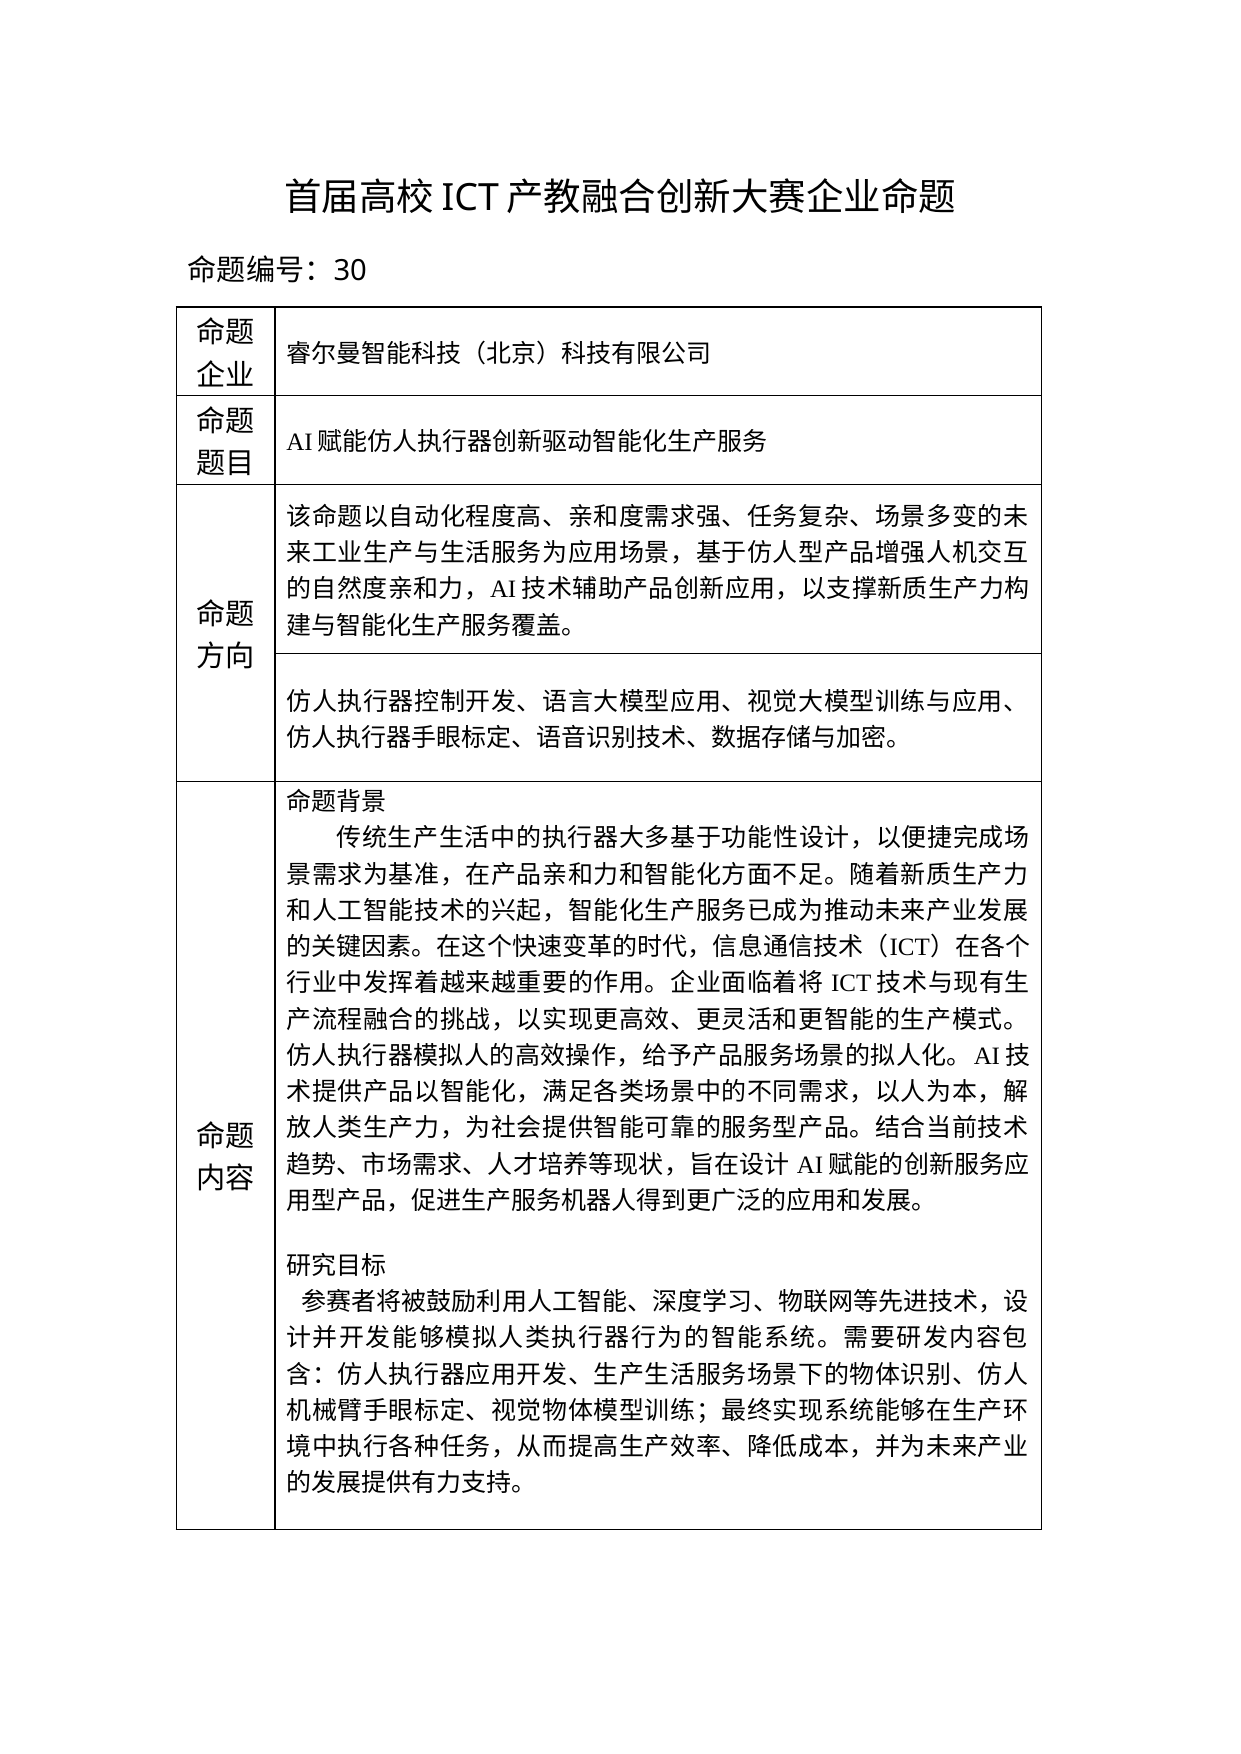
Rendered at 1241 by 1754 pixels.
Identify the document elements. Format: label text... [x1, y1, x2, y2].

table_cell 命题方向 [177, 485, 274, 781]
table_cell 命题题目 [177, 396, 274, 484]
table_cell 命题内容 [177, 782, 274, 1528]
table_header 睿尔曼智能科技（北京）科技有限公司 [276, 308, 1041, 395]
table_cell AI赋能仿人执行器创新驱动智能化生产服务 [276, 396, 1041, 484]
table_cell 仿人执行器控制开发、语言大模型应用、视觉大模型训练与应用、仿人执行器手眼标定、语音识别技术、数据存储与加密。 [276, 654, 1041, 781]
table_cell 命题背景 传统生产生活中的执行器大多基于功能性设计，以便捷完成场景需求为基准，在产品亲和力和智能化方面不足。随着新质生产力和人工智能技术的兴起，智能化生产服务已成为推动未来产业发展的关键因素。在这个快速变革的时代，信息通信技术（ICT）在各个行业中发挥着越来越重要的作用。企业面临着将ICT技术与现有生产流程融合的挑战，以实现更高效、更灵活和更智能的生产模式。仿人执行器模拟人的高效操作，给予产品服务场景的拟人化。AI技术提供产品以智能化，满足各类场景中的不同需求，以人为本，解放人类生产力，为社会提供智能可靠的服务型产品。结合当前技术趋势、市场需求、人才培养等现状，旨在设计AI赋能的创新服务应用型产品，促进生产服务机器人得到更广泛的应用和发展。 研究目标 参赛者将被鼓励利用人工智能、深度学习、物联网等先进技术，设计并开发能够模拟人类执行器行为的智能系统。需要研发内容包含：仿人执行器应用开发、生产生活服务场景下的物体识别、仿人机械臂手眼标定、视觉物体模型训练；最终实现系统能够在生产环境中执行各种任务，从而提高生产效率、降低成本，并为未来产业的发展提供有力支持。 输出成果 结合命题要求，可选择输出实物场景或仿真场景，须可演示生产生活场景下任意区域物品视觉识别并执行对应操作任务。 [276, 782, 1041, 1528]
table_cell 该命题以自动化程度高、亲和度需求强、任务复杂、场景多变的未来工业生产与生活服务为应用场景，基于仿人型产品增强人机交互的自然度亲和力，AI技术辅助产品创新应用，以支撑新质生产力构建与智能化生产服务覆盖。 [276, 485, 1041, 653]
table_header 命题企业 [177, 308, 274, 395]
text 首届高校ICT产教融合创新大赛企业命题 [187, 162, 1053, 227]
text 命题编号：30 [187, 235, 1053, 300]
